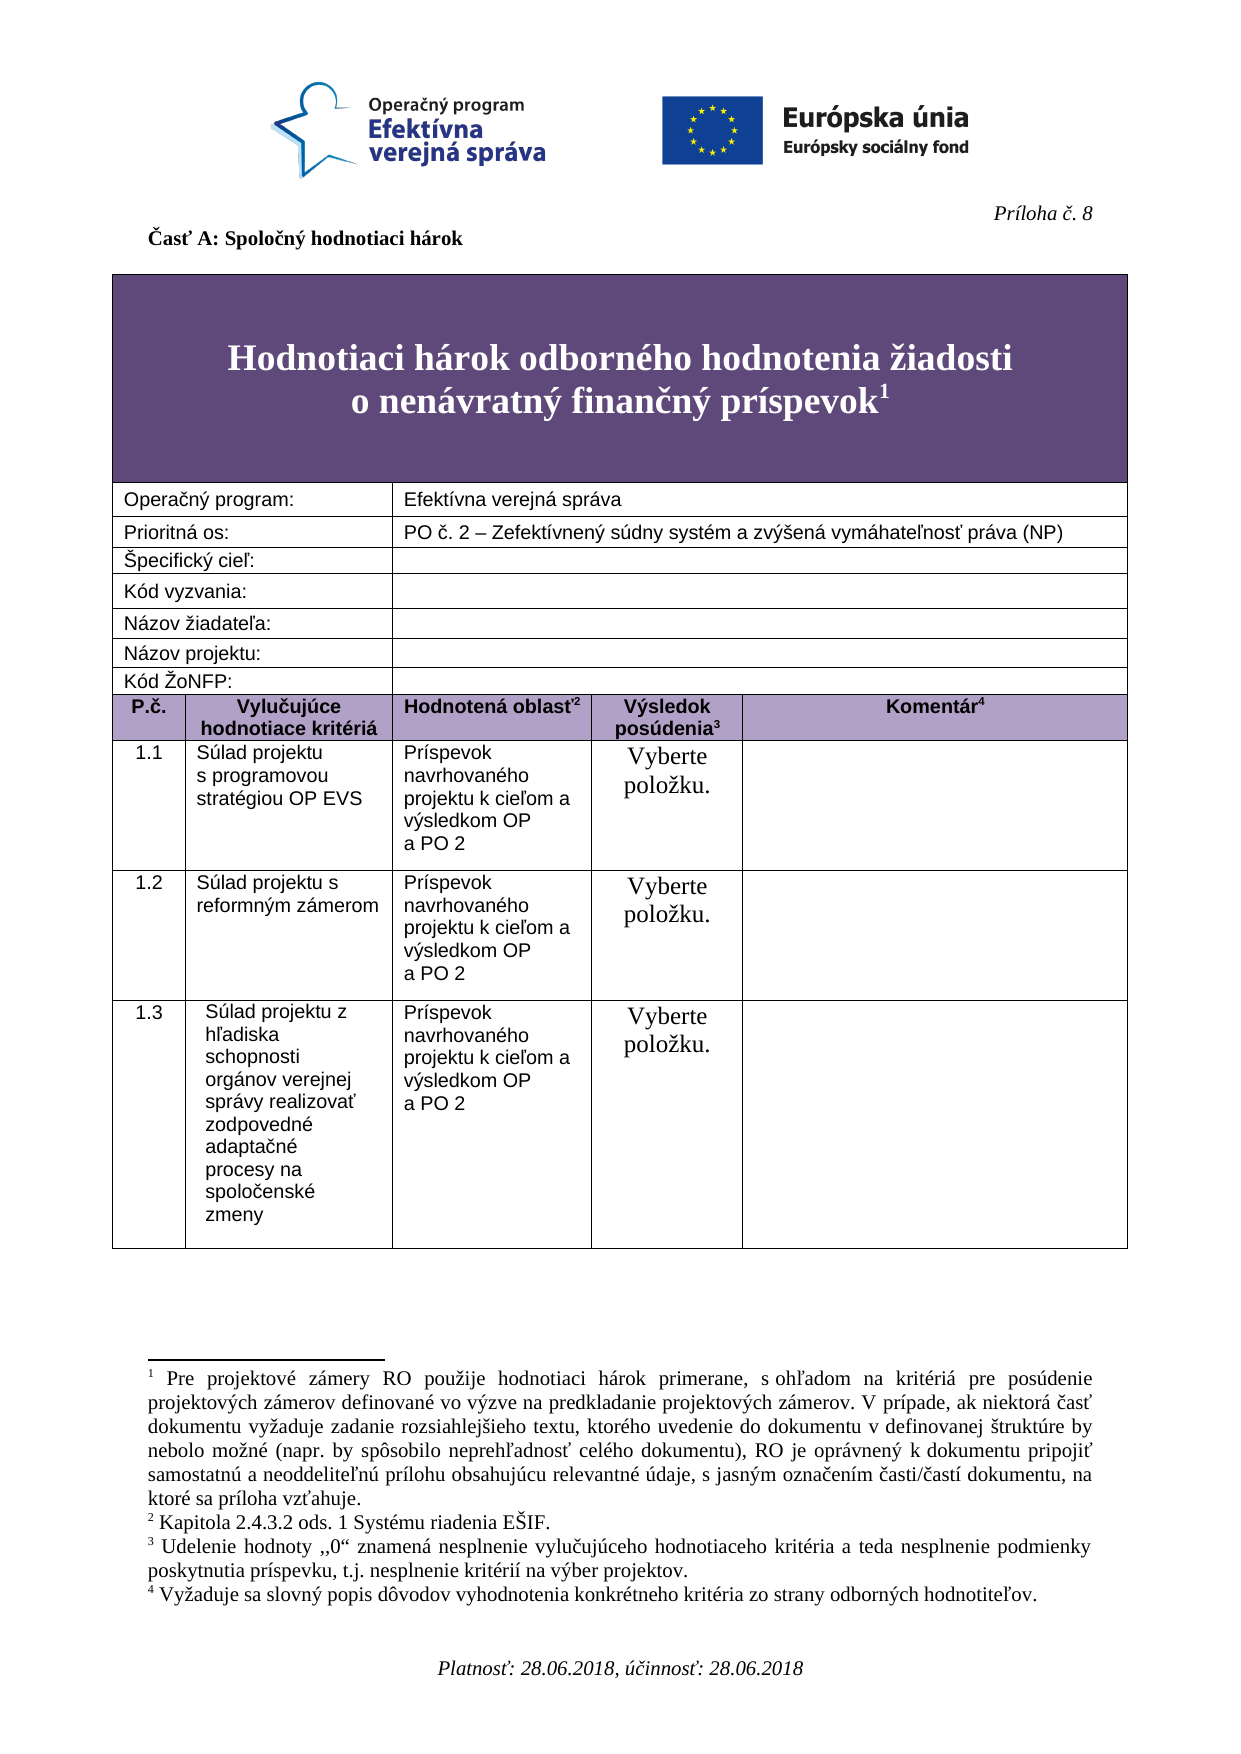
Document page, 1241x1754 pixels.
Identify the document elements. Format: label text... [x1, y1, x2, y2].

table_header Hodnotiaci hárok odborného hodnotenia žiadosti o nenávratný finančný príspevok [113, 275, 1127, 482]
table_cell Vylučujúce hodnotiace kritériá [186, 695, 392, 740]
table_cell [393, 639, 1127, 667]
table_cell Prioritná os: [113, 517, 392, 547]
table_cell Hodnotená oblasť [393, 695, 591, 740]
table_cell Príspevok navrhovaného projektu k cieľom a výsledkom OP a PO 2 [393, 871, 591, 1000]
table_cell Komentár [743, 695, 1127, 740]
table_cell Príspevok navrhovaného projektu k cieľom a výsledkom OP a PO 2 [393, 741, 591, 870]
table_cell Súlad projektu s reformným zámerom [186, 871, 392, 1000]
picture [245, 73, 995, 202]
table_cell Názov žiadateľa: [113, 609, 392, 637]
table_cell [743, 1001, 1127, 1248]
table_cell 1.1 [113, 741, 185, 870]
table_cell Špecifický cieľ: [113, 548, 392, 573]
table_cell [743, 741, 1127, 870]
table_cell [393, 1001, 591, 1248]
table_cell [393, 548, 1127, 573]
table_cell [743, 871, 1127, 1000]
table_cell 1.3 [113, 1001, 185, 1248]
table_cell Výsledok posúdenia [592, 695, 742, 740]
table_cell Súlad projektu s programovou stratégiou OP EVS [186, 741, 392, 870]
text Časť A: Spoločný hodnotiaci hárok [148, 225, 1093, 249]
table_cell P.č. [113, 695, 185, 740]
table_cell PO č. 2 – Zefektívnený súdny systém a zvýšená vymáhateľnosť práva (NP) [393, 517, 1127, 547]
table_cell Súlad projektu z hľadiska schopnosti orgánov verejnej správy realizovať zodpovedné adaptačné procesy na spoločenské zmeny [186, 1001, 392, 1248]
table_cell Operačný program: [113, 483, 392, 516]
table_cell 1.2 [113, 871, 185, 1000]
table_cell [393, 609, 1127, 637]
table_cell Efektívna verejná správa [393, 483, 1127, 516]
table_cell Kód ŽoNFP: [113, 668, 392, 693]
table_cell Názov projektu: [113, 639, 392, 667]
table_cell Kód vyzvania: [113, 574, 392, 607]
table_cell [393, 668, 1127, 693]
table_cell [393, 574, 1127, 607]
